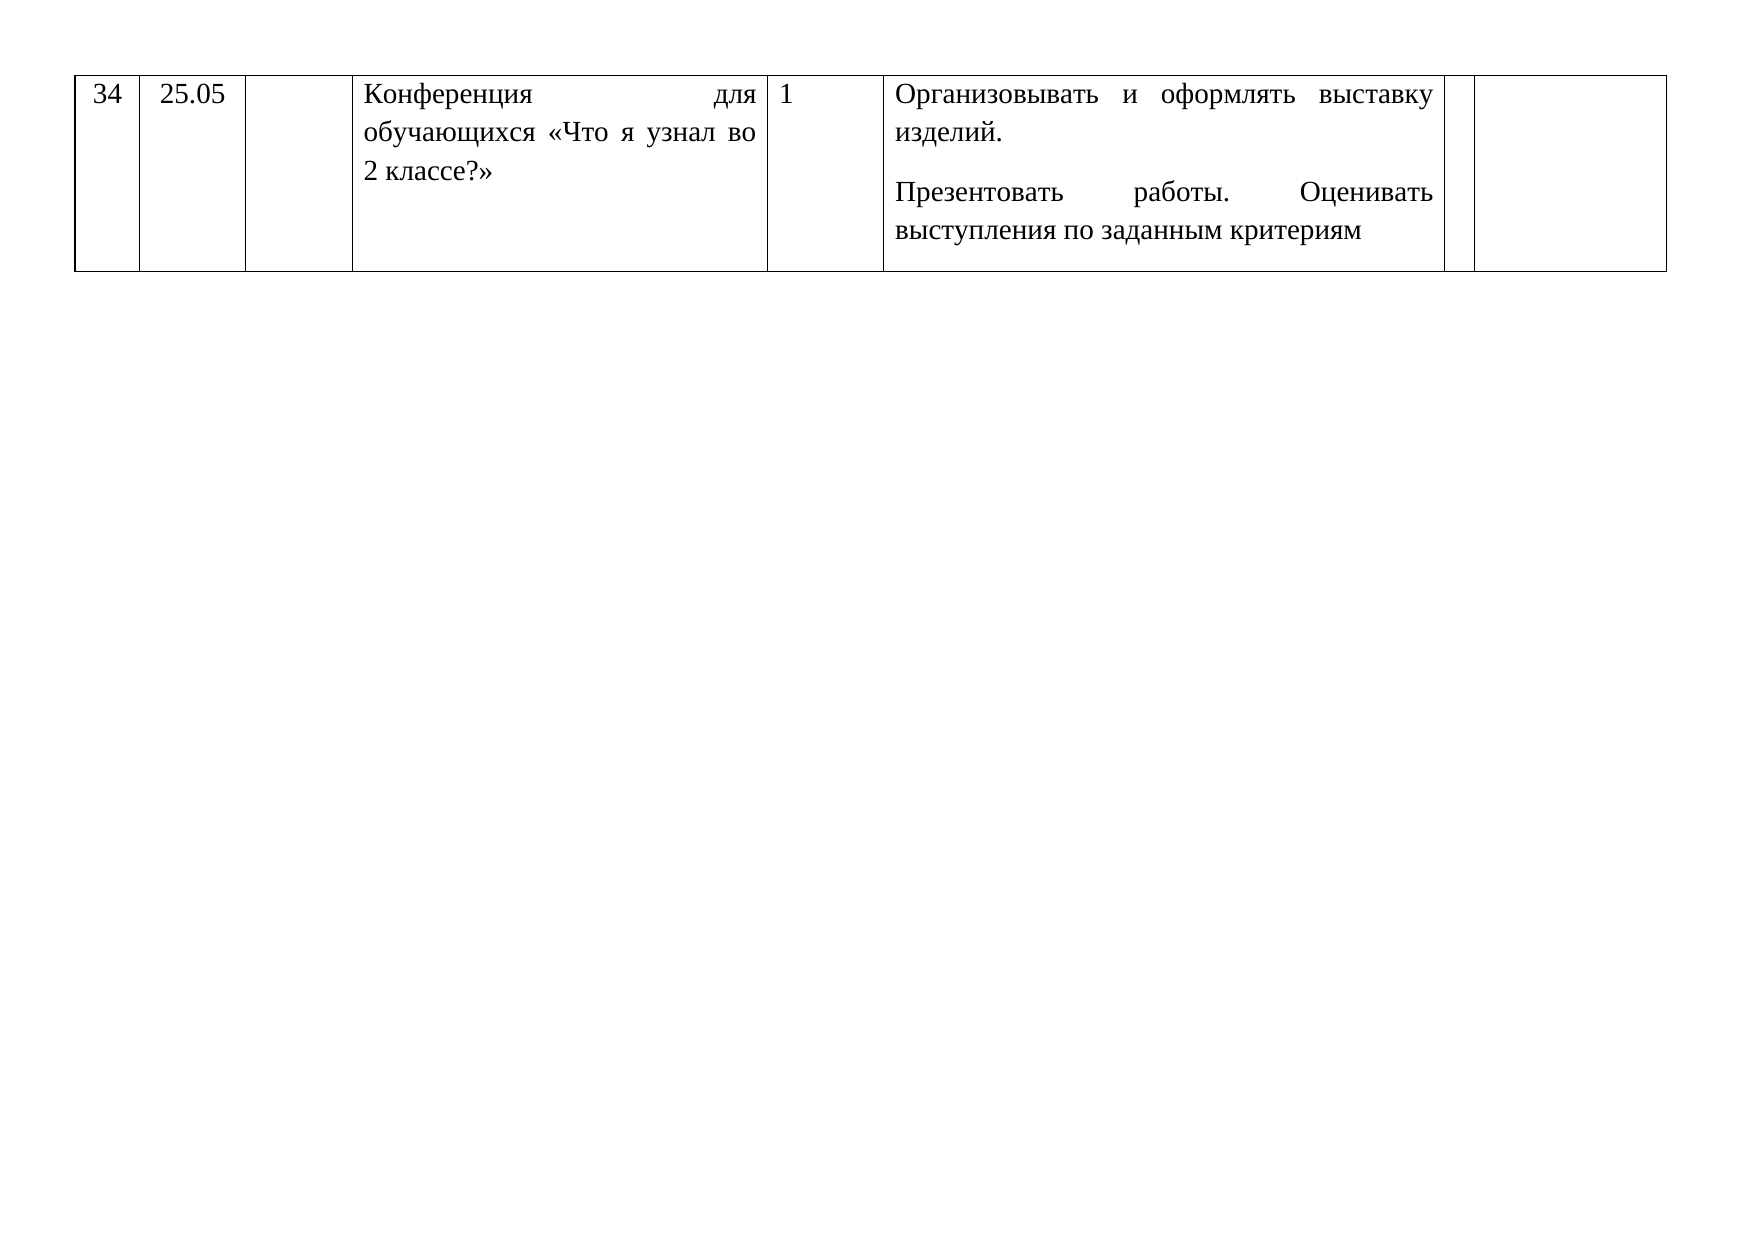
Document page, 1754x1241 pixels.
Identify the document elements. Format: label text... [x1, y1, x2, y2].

table_header 34 [76, 76, 139, 271]
table_header 1 [768, 76, 883, 271]
table_header Организовывать и оформлять выставку изделий. Презентовать работы. Оценивать выступления по заданным критериям [884, 76, 1444, 271]
table_header [246, 76, 352, 271]
table_header 25.05 [140, 76, 245, 271]
table_header [1475, 76, 1666, 271]
table_header [1445, 76, 1474, 271]
table_header Конференция для обучающихся «Что я узнал во 2 классе?» [353, 76, 767, 271]
